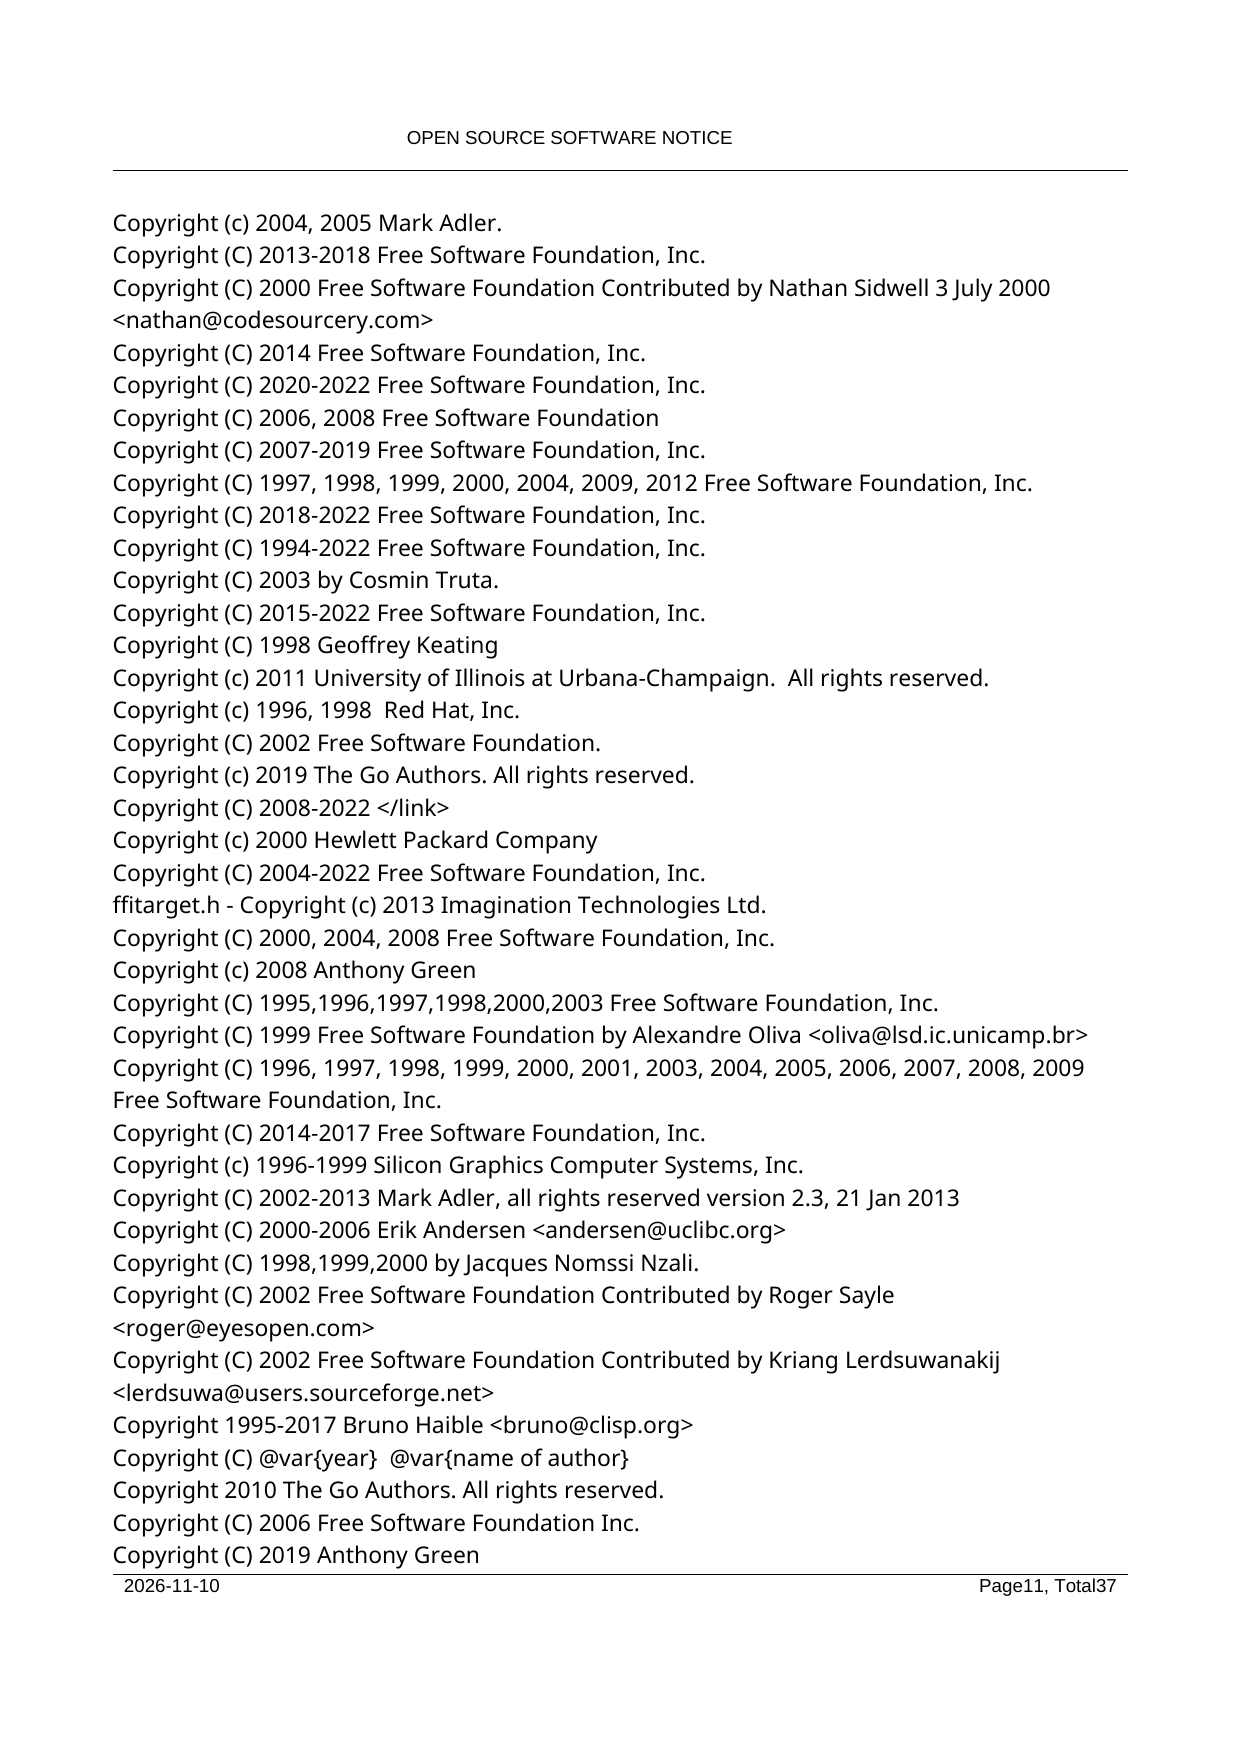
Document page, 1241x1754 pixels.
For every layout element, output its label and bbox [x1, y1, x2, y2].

text [112, 206, 1128, 1571]
